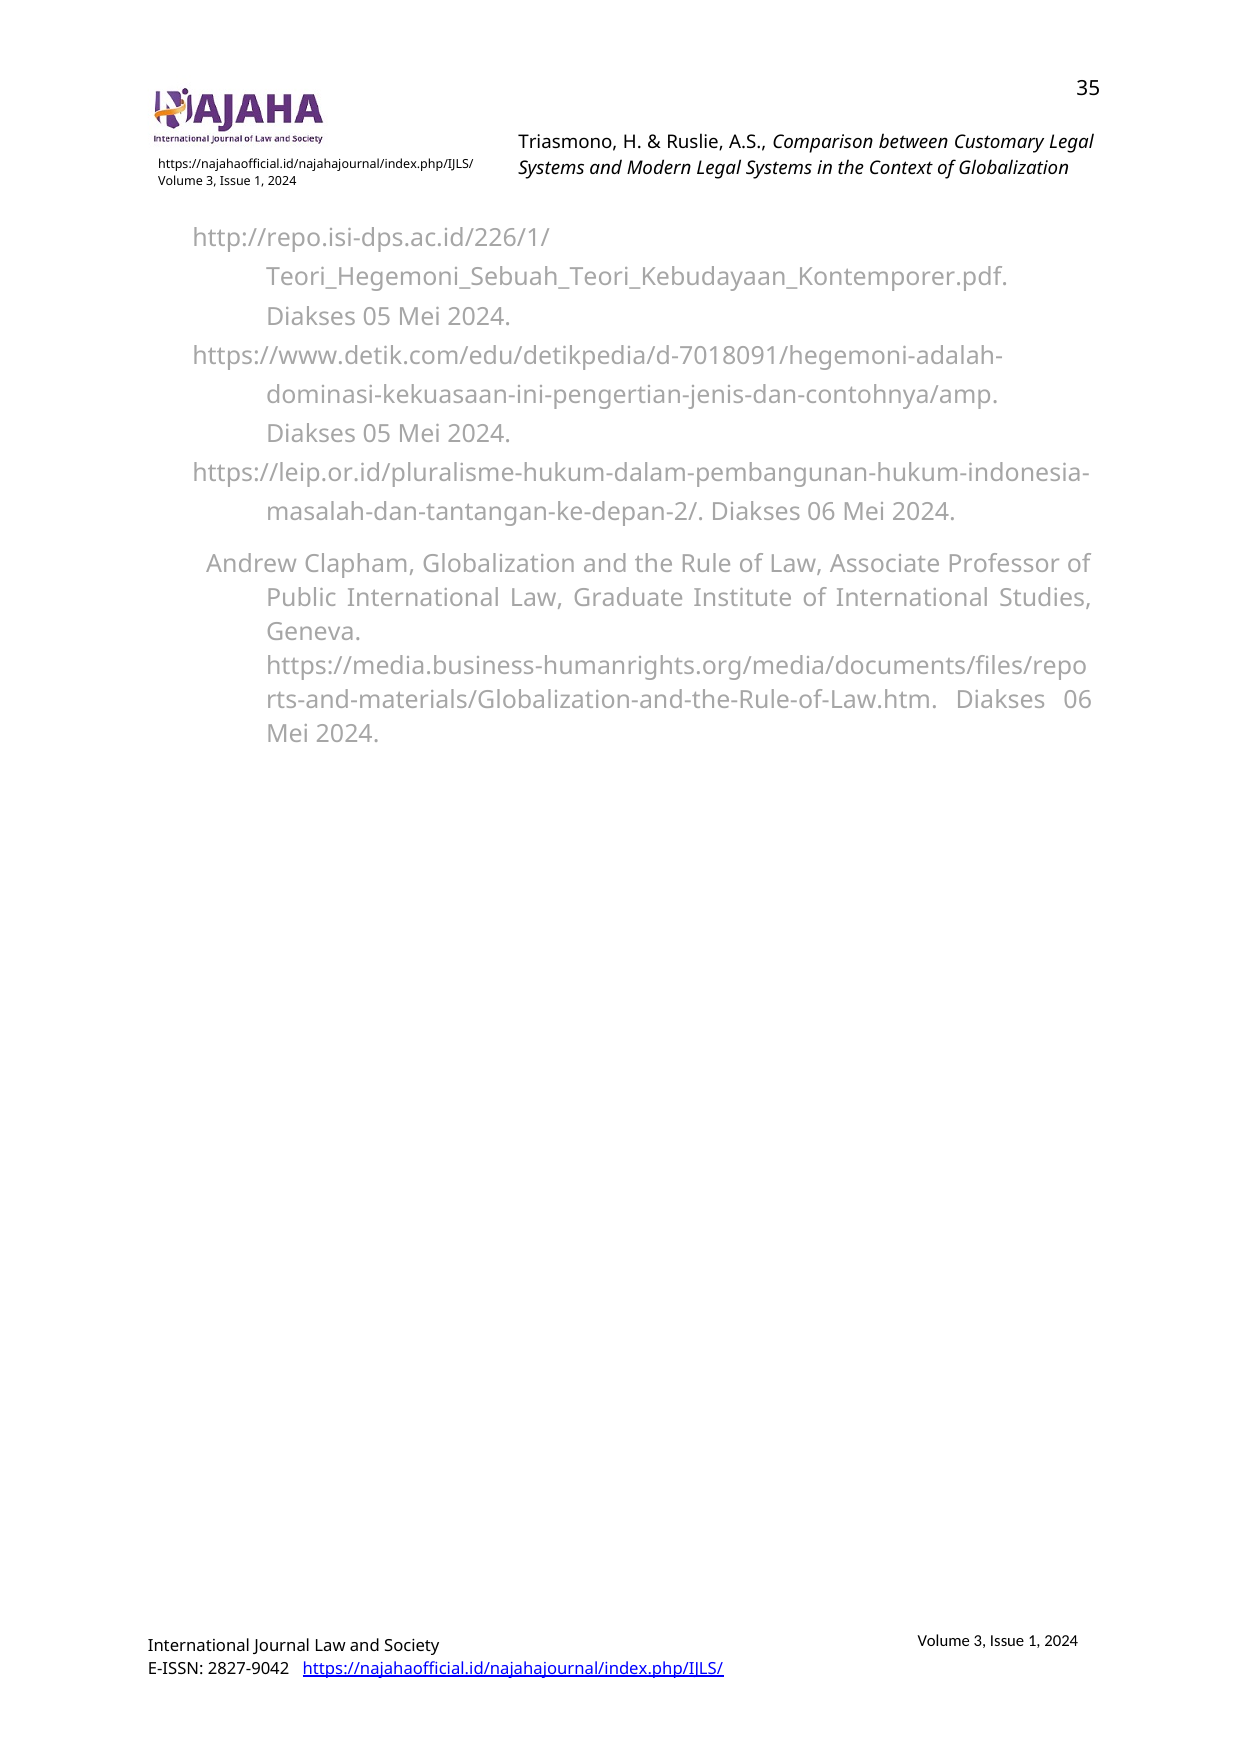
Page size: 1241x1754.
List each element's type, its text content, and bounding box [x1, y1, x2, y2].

list Andrew Clapham, Globalization and the Rule of Law, Associate Professor of Public International Law, Graduate Institute of International Studies, Geneva. https://media.business-humanrights.org/media/documents/files/reports-and-materials/Globalization-and-the-Rule-of-Law.htm. Diakses 06 Mei 2024. [192, 546, 1093, 750]
list http://repo.isi-dps.ac.id/226/1/Teori_Hegemoni_Sebuah_Teori_Kebudayaan_Kontemporer.pdf. Diakses 05 Mei 2024. [192, 220, 1093, 332]
list https://www.detik.com/edu/detikpedia/d-7018091/hegemoni-adalah-dominasi-kekuasaan-ini-pengertian-jenis-dan-contohnya/amp. Diakses 05 Mei 2024. [192, 337, 1093, 450]
list https://leip.or.id/pluralisme-hukum-dalam-pembangunan-hukum-indonesia-masalah-dan-tantangan-ke-depan-2/. Diakses 06 Mei 2024. [192, 455, 1093, 528]
picture [147, 75, 328, 158]
